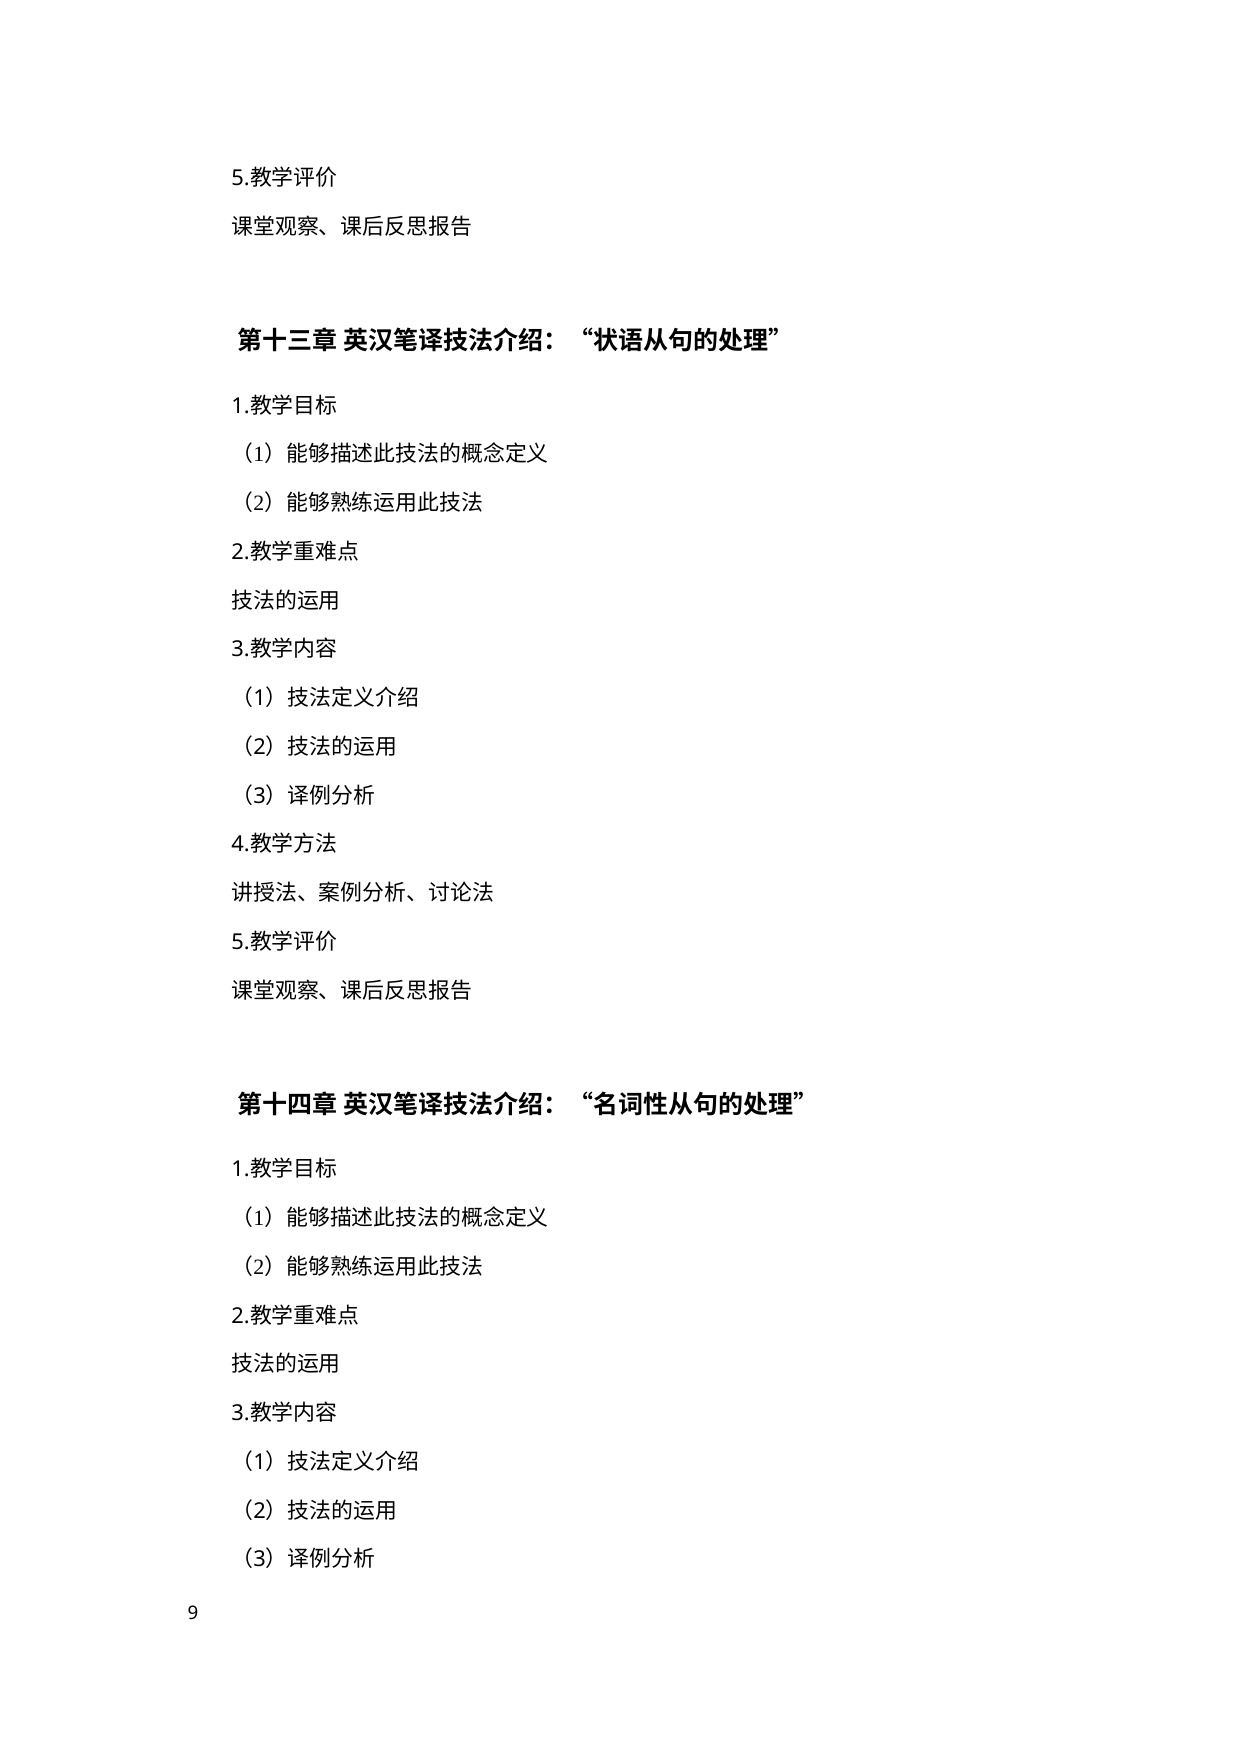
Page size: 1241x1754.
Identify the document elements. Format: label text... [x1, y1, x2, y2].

text 5.教学评价 [187, 160, 1053, 192]
text 4.教学方法 [187, 826, 1053, 858]
text （2）能够熟练运用此技法 [187, 1248, 1053, 1281]
text （2）技法的运用 [187, 728, 1053, 761]
text 第十三章 英汉笔译技法介绍：“状语从句的处理” [187, 306, 1053, 371]
text 1.教学目标 [187, 387, 1053, 420]
text （1）技法定义介绍 [187, 1443, 1053, 1476]
text 课堂观察、课后反思报告 [187, 208, 1053, 241]
text 3.教学内容 [187, 1395, 1053, 1427]
text （2）能够熟练运用此技法 [187, 485, 1053, 517]
text 第十四章 英汉笔译技法介绍：“名词性从句的处理” [187, 1070, 1053, 1135]
text 2.教学重难点 [187, 1297, 1053, 1330]
text （3）译例分析 [187, 1541, 1053, 1573]
text 讲授法、案例分析、讨论法 [187, 875, 1053, 907]
text 课堂观察、课后反思报告 [187, 972, 1053, 1005]
text （3）译例分析 [187, 777, 1053, 810]
text （2）技法的运用 [187, 1492, 1053, 1525]
text （1）能够描述此技法的概念定义 [187, 1200, 1053, 1232]
text 5.教学评价 [187, 923, 1053, 956]
text 2.教学重难点 [187, 533, 1053, 566]
text 技法的运用 [187, 582, 1053, 615]
text 3.教学内容 [187, 631, 1053, 663]
text （1）能够描述此技法的概念定义 [187, 436, 1053, 468]
text （1）技法定义介绍 [187, 680, 1053, 712]
text 技法的运用 [187, 1346, 1053, 1378]
text 1.教学目标 [187, 1151, 1053, 1183]
